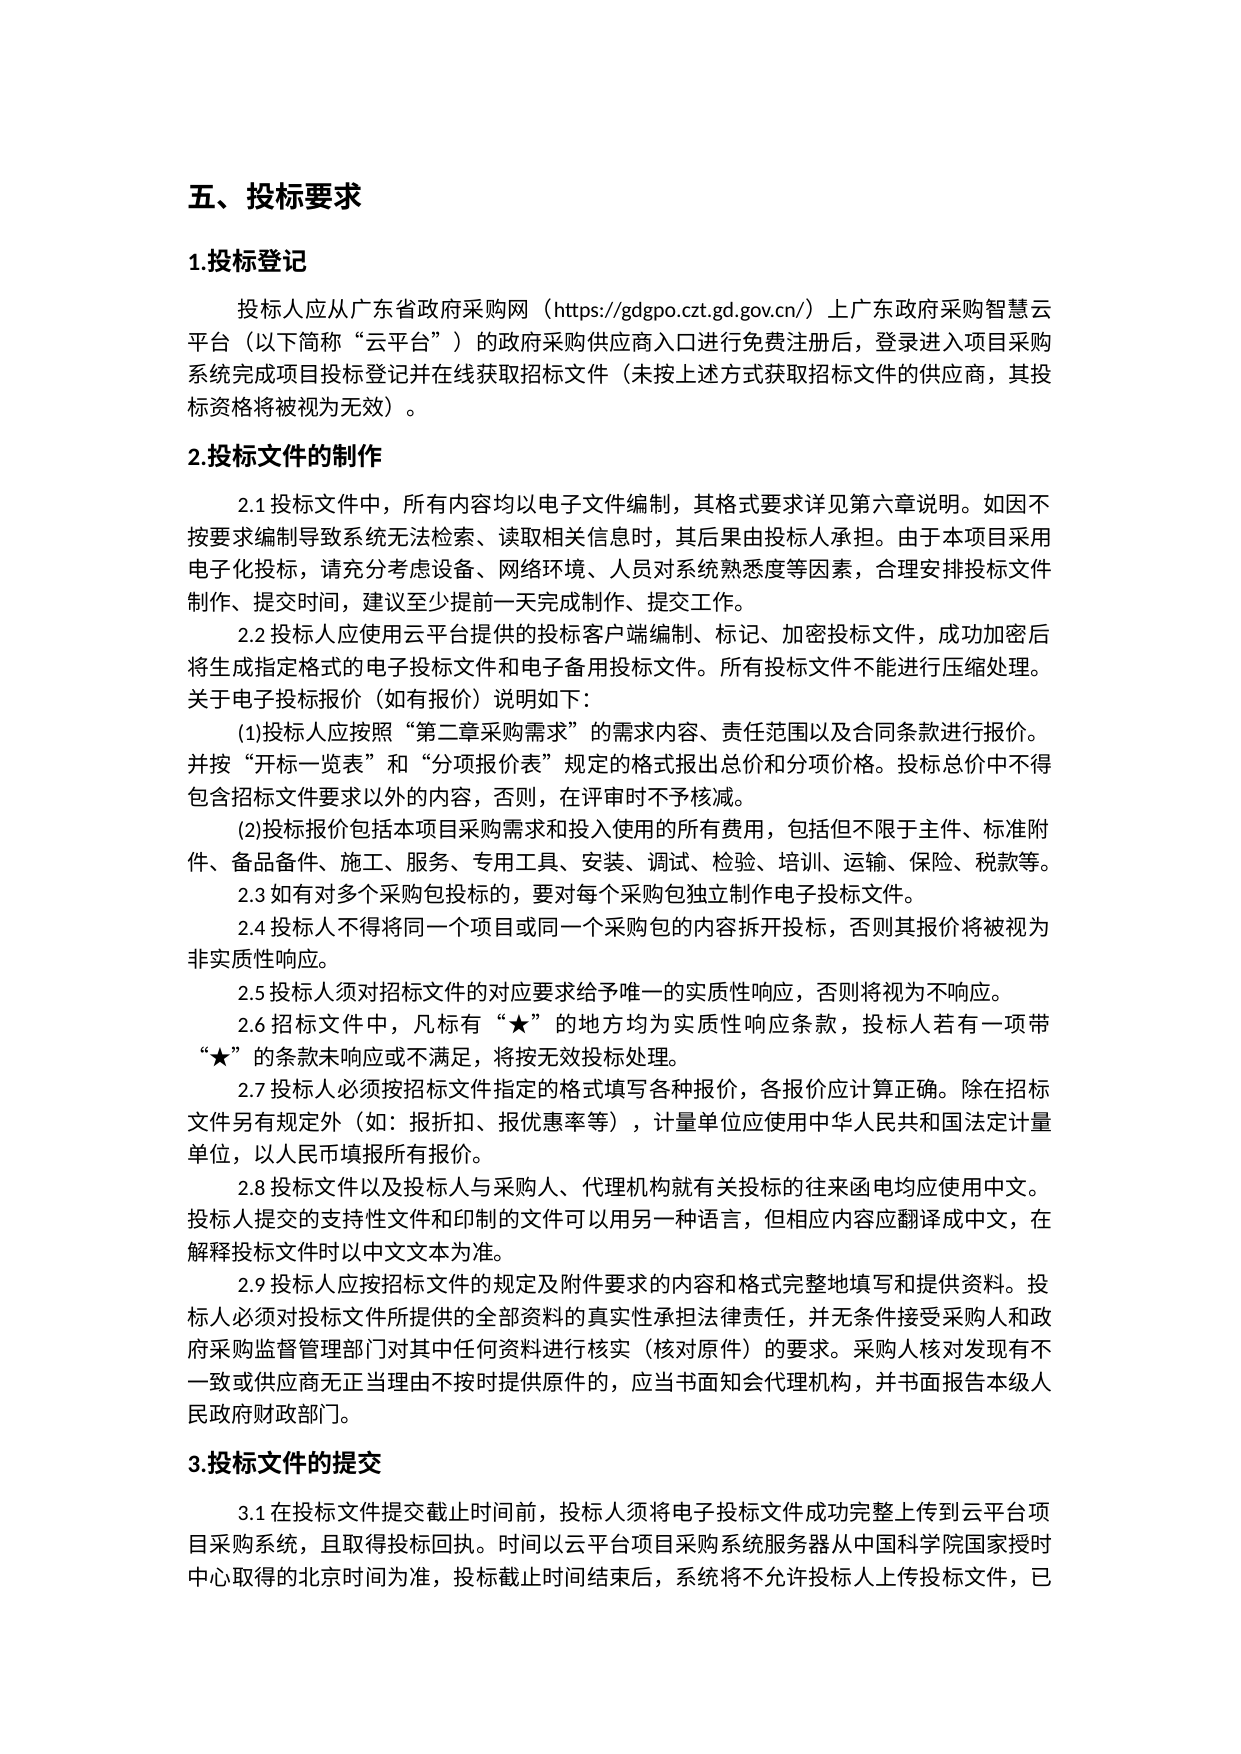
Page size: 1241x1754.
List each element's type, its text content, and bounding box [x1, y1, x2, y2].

text 2.9投标人应按招标文件的规定及附件要求的内容和格式完整地填写和提供资料。投标人必须对投标文件所提供的全部资料的真实性承担法律责任，并无条件接受采购人和政府采购监督管理部门对其中任何资料进行核实（核对原件）的要求。采购人核对发现有不一致或供应商无正当理由不按时提供原件的，应当书面知会代理机构，并书面报告本级人民政府财政部门。 [187, 1267, 1053, 1429]
text 2.6招标文件中，凡标有“★”的地方均为实质性响应条款，投标人若有一项带“★”的条款未响应或不满足，将按无效投标处理。 [187, 1007, 1053, 1072]
text 2.2投标人应使用云平台提供的投标客户端编制、标记、加密投标文件，成功加密后将生成指定格式的电子投标文件和电子备用投标文件。所有投标文件不能进行压缩处理。关于电子投标报价（如有报价）说明如下： [187, 617, 1053, 714]
text 3.投标文件的提交 [187, 1429, 1053, 1494]
text 2.3 如有对多个采购包投标的，要对每个采购包独立制作电子投标文件。 [187, 877, 1053, 909]
text 投标人应从广东省政府采购网（https://gdgpo.czt.gd.gov.cn/）上广东政府采购智慧云平台（以下简称“云平台”）的政府采购供应商入口进行免费注册后，登录进入项目采购系统完成项目投标登记并在线获取招标文件（未按上述方式获取招标文件的供应商，其投标资格将被视为无效）。 [187, 292, 1053, 422]
text 2.4投标人不得将同一个项目或同一个采购包的内容拆开投标，否则其报价将被视为非实质性响应。 [187, 909, 1053, 974]
text 2.7投标人必须按招标文件指定的格式填写各种报价，各报价应计算正确。除在招标文件另有规定外（如：报折扣、报优惠率等），计量单位应使用中华人民共和国法定计量单位，以人民币填报所有报价。 [187, 1072, 1053, 1169]
text (1)投标人应按照“第二章采购需求”的需求内容、责任范围以及合同条款进行报价。并按“开标一览表”和“分项报价表”规定的格式报出总价和分项价格。投标总价中不得包含招标文件要求以外的内容，否则，在评审时不予核减。 [187, 714, 1053, 812]
text 2.1投标文件中，所有内容均以电子文件编制，其格式要求详见第六章说明。如因不按要求编制导致系统无法检索、读取相关信息时，其后果由投标人承担。由于本项目采用电子化投标，请充分考虑设备、网络环境、人员对系统熟悉度等因素，合理安排投标文件制作、提交时间，建议至少提前一天完成制作、提交工作。 [187, 487, 1053, 617]
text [187, 1494, 1053, 1592]
text 2.投标文件的制作 [187, 422, 1053, 487]
text 2.5投标人须对招标文件的对应要求给予唯一的实质性响应，否则将视为不响应。 [187, 974, 1053, 1007]
text 五、投标要求 [187, 162, 1053, 227]
text 1.投标登记 [187, 227, 1053, 292]
text 2.8投标文件以及投标人与采购人、代理机构就有关投标的往来函电均应使用中文。投标人提交的支持性文件和印制的文件可以用另一种语言，但相应内容应翻译成中文，在解释投标文件时以中文文本为准。 [187, 1169, 1053, 1267]
text (2)投标报价包括本项目采购需求和投入使用的所有费用，包括但不限于主件、标准附件、备品备件、施工、服务、专用工具、安装、调试、检验、培训、运输、保险、税款等。 [187, 812, 1053, 877]
